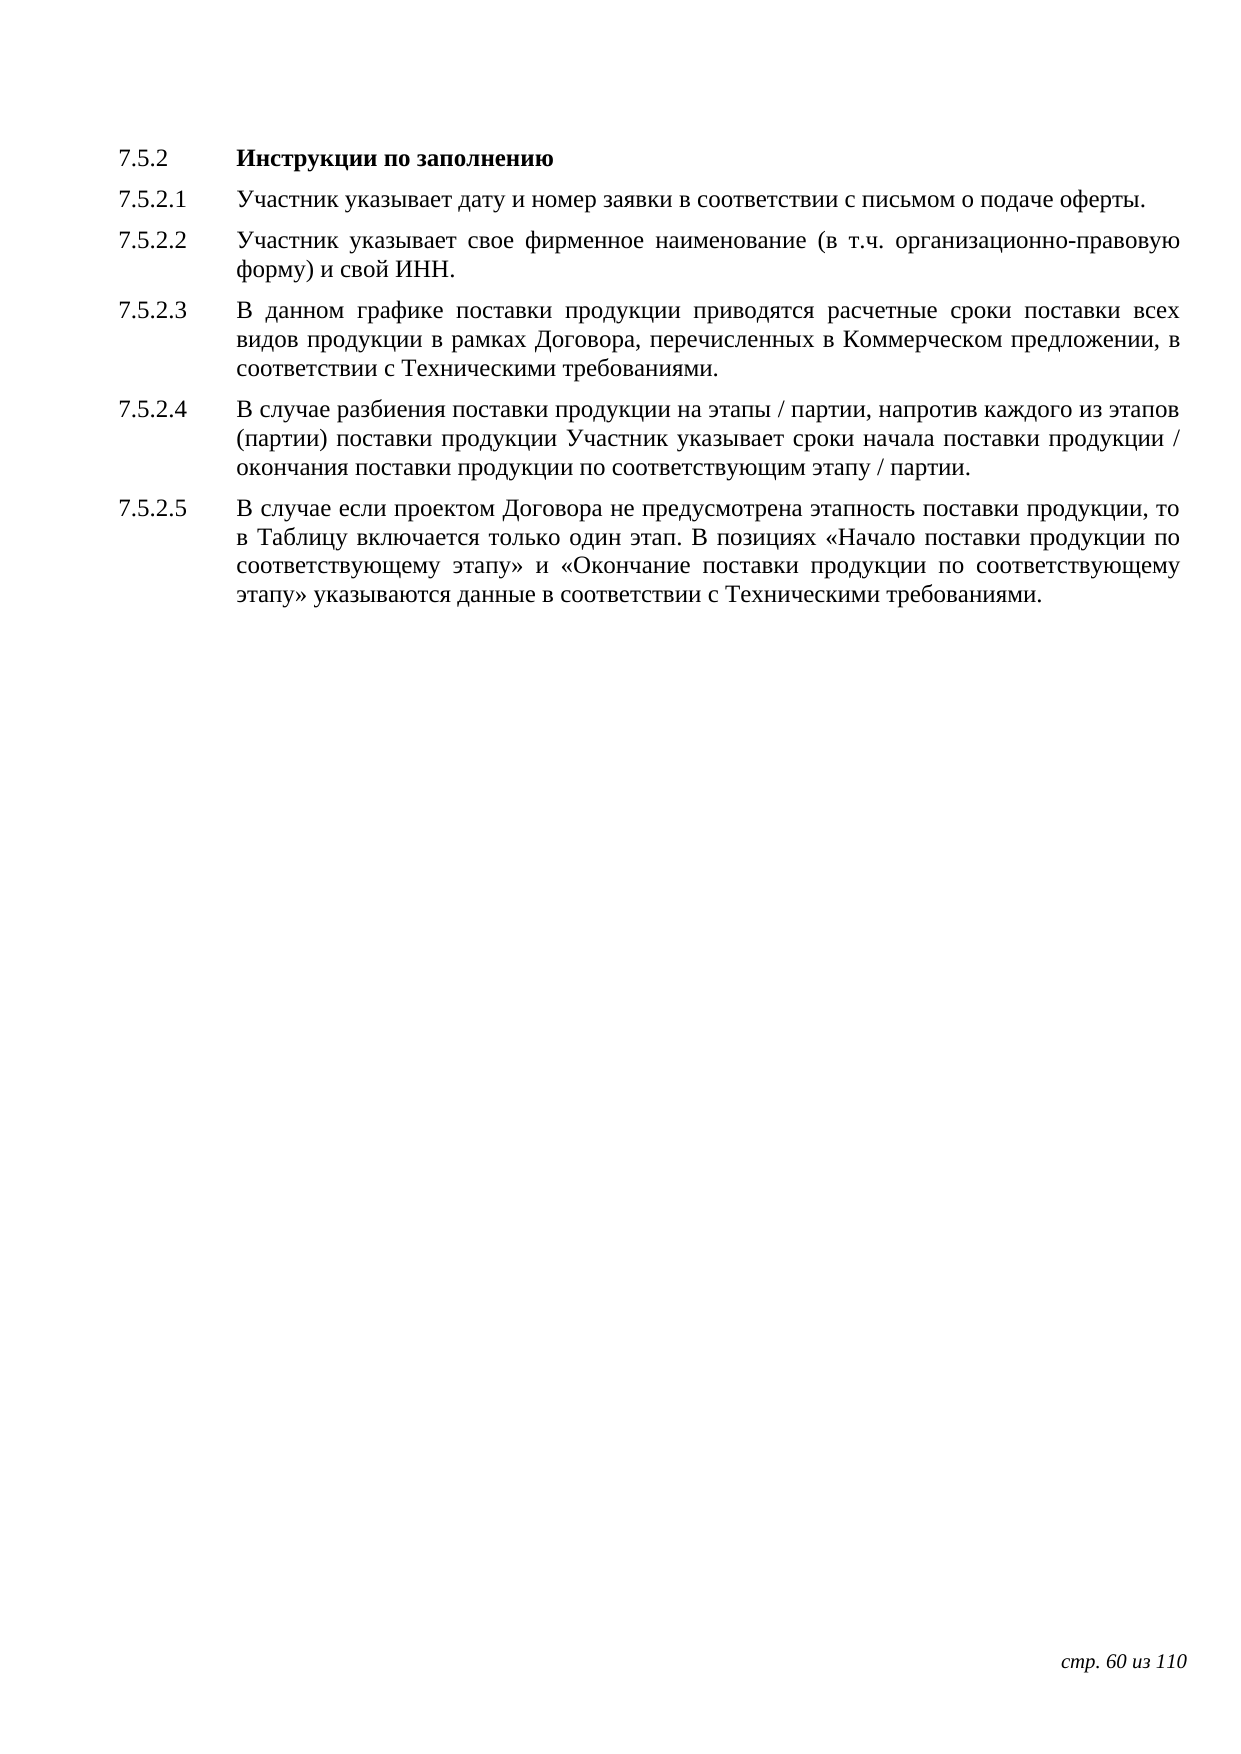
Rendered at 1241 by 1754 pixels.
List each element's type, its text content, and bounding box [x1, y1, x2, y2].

text Участник указывает дату и номер заявки в соответствии с письмом о подаче оферты. [118, 184, 1181, 213]
text В случае разбиения поставки продукции на этапы / партии, напротив каждого из этапов (партии) поставки продукции Участник указывает сроки начала поставки продукции / окончания поставки продукции по соответствующим этапу / партии. [118, 394, 1181, 481]
text Участник указывает свое фирменное наименование (в т.ч. организационно-правовую форму) и свой ИНН. [118, 226, 1181, 283]
text Инструкции по заполнению [118, 143, 1181, 172]
text В случае если проектом Договора не предусмотрена этапность поставки продукции, то в Таблицу включается только один этап. В позициях «Начало поставки продукции по соответствующему этапу» и «Окончание поставки продукции по соответствующему этапу» указываются данные в соответствии с Техническими требованиями. [118, 493, 1181, 608]
text В данном графике поставки продукции приводятся расчетные сроки поставки всех видов продукции в рамках Договора, перечисленных в Коммерческом предложении, в соответствии с Техническими требованиями. [118, 296, 1181, 382]
